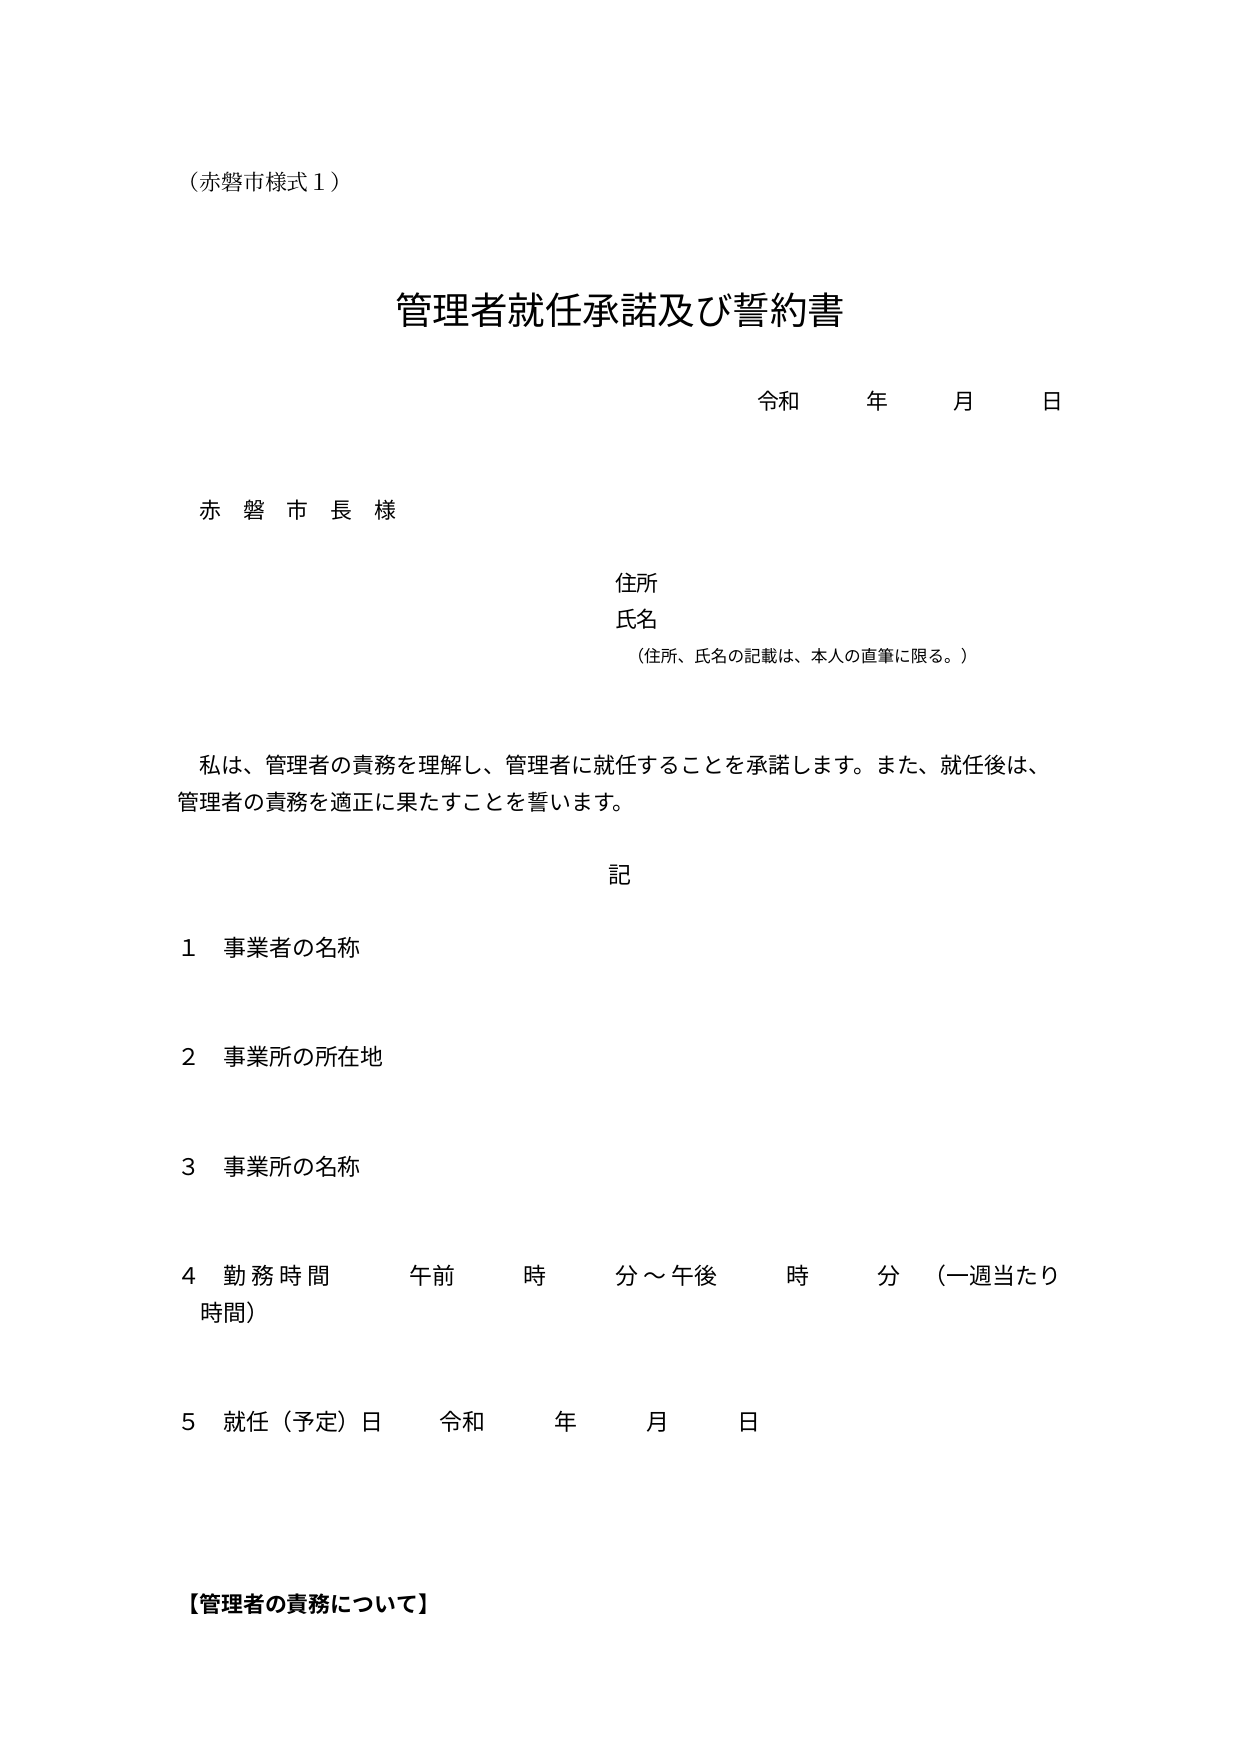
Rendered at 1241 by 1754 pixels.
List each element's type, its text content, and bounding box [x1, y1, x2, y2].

text 令和 年 月 日 [177, 381, 1063, 418]
text ３ 事業所の名称 [177, 1147, 1063, 1183]
text ４ 勤 務 時 間 午前 時 分 ～ 午後 時 分 （一週当たり 時間） [177, 1256, 1063, 1329]
text （住所、氏名の記載は、本人の直筆に限る。） [194, 637, 1063, 673]
text 住所 [177, 564, 1063, 600]
text 管理者就任承諾及び誓約書 [177, 272, 1063, 345]
text （赤磐市様式１） [177, 163, 1063, 199]
text 赤 磐 市 長 様 [177, 491, 1063, 527]
text 記 [177, 855, 1063, 892]
text 【管理者の責務について】 [177, 1584, 1063, 1621]
text 氏名 [177, 600, 1063, 637]
text １ 事業者の名称 [177, 928, 1063, 965]
text 私は、管理者の責務を理解し、管理者に就任することを承諾します。また、就任後は、管理者の責務を適正に果たすことを誓います。 [177, 746, 1063, 819]
text ２ 事業所の所在地 [177, 1038, 1063, 1074]
text ５ 就任（予定）日 令和 年 月 日 [177, 1402, 1063, 1439]
